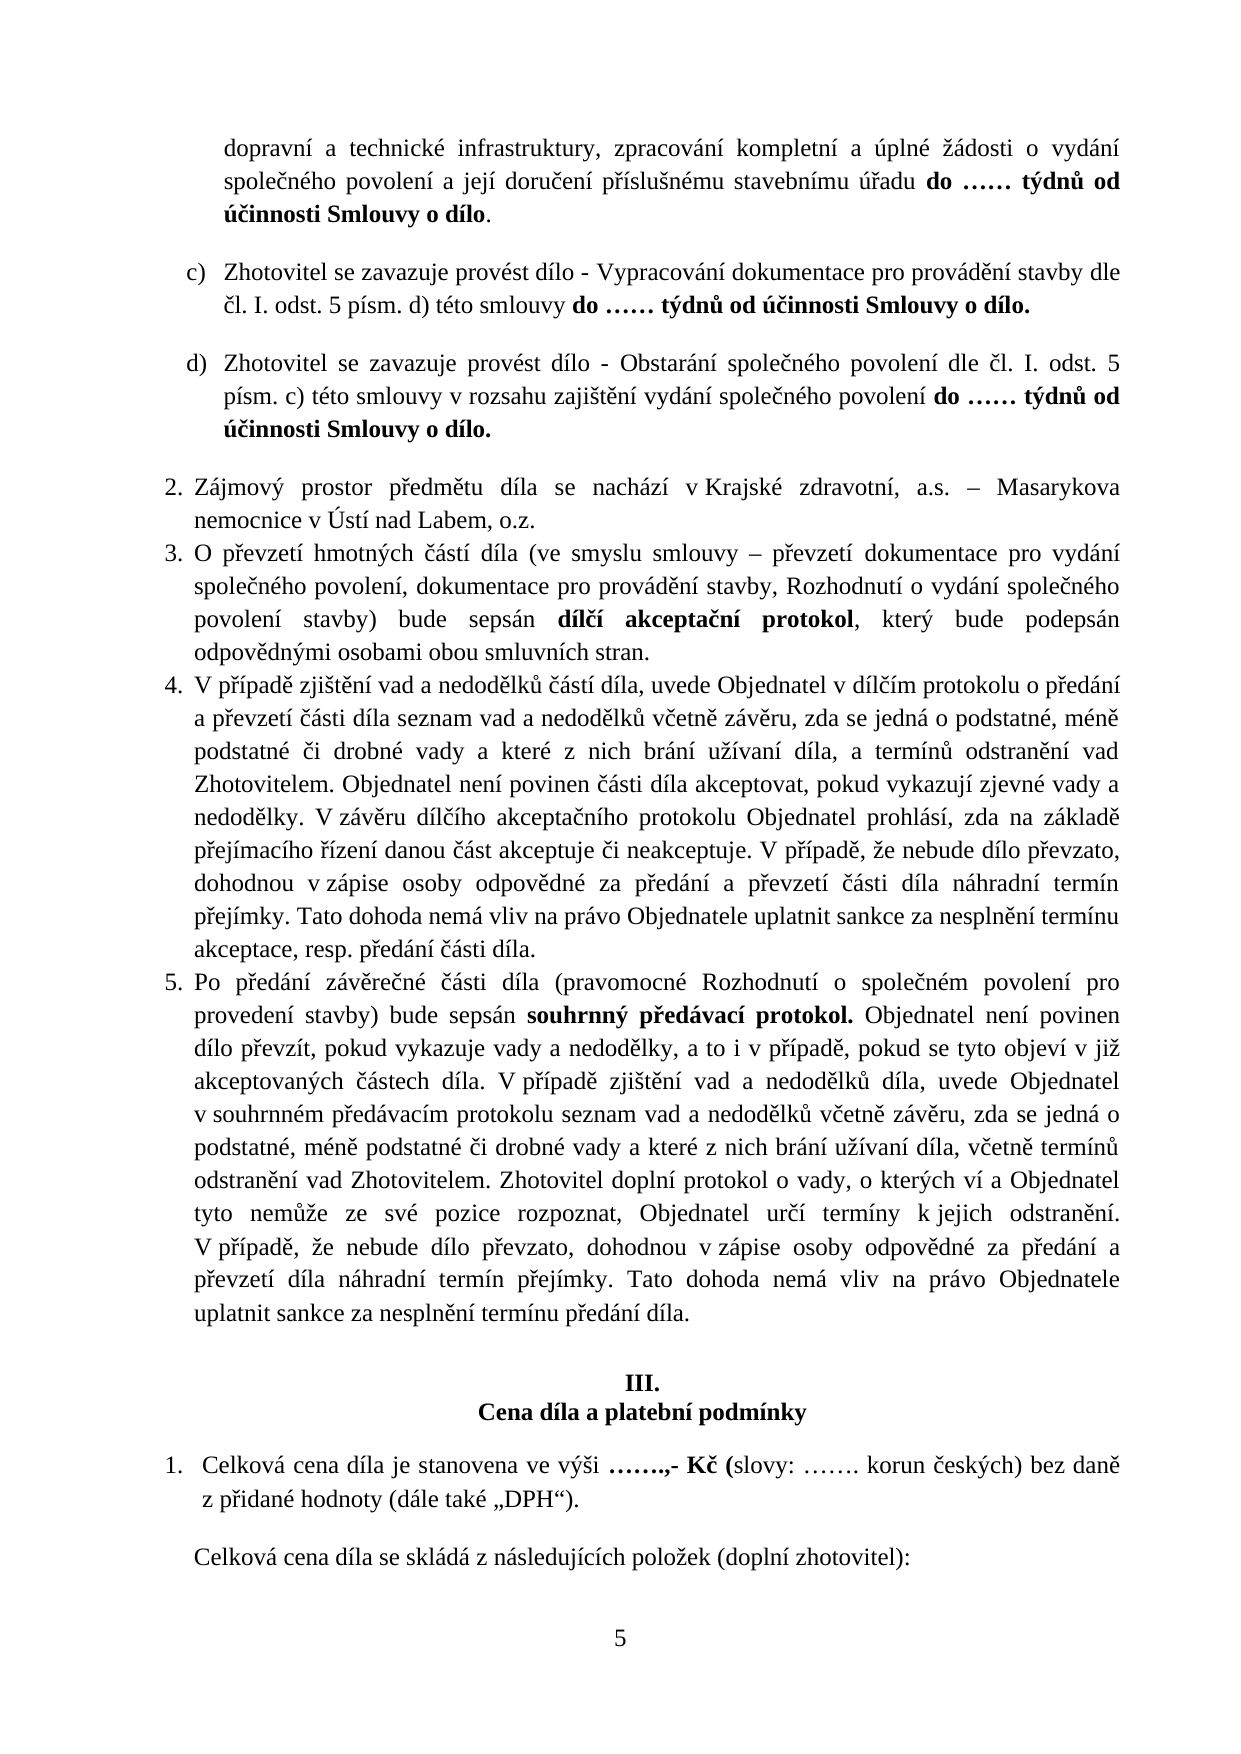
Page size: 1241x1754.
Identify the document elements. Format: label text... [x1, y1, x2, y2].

text III. [164, 1368, 1120, 1397]
list V případě zjištění vad a nedodělků částí díla, uvede Objednatel v dílčím protokolu o předání a převzetí části díla seznam vad a nedodělků včetně závěru, zda se jedná o podstatné, méně podstatné či drobné vady a které z nich brání užívaní díla, a termínů odstranění vad Zhotovitelem. Objednatel není povinen části díla akceptovat, pokud vykazují zjevné vady a nedodělky. V závěru dílčího akceptačního protokolu Objednatel prohlásí, zda na základě přejímacího řízení danou část akceptuje či neakceptuje. V případě, že nebude dílo převzato, dohodnou v zápise osoby odpovědné za předání a převzetí části díla náhradní termín přejímky. Tato dohoda nemá vliv na právo Objednatele uplatnit sankce za nesplnění termínu akceptace, resp. předání části díla. [164, 670, 1120, 963]
list Zhotovitel se zavazuje provést dílo - Obstarání společného povolení dle čl. I. odst. 5 písm. c) této smlouvy v rozsahu zajištění vydání společného povolení do …… týdnů od účinnosti Smlouvy o dílo. [186, 348, 1120, 443]
text Celková cena díla se skládá z následujících položek (doplní zhotovitel): [194, 1542, 1120, 1570]
text Cena díla a platební podmínky [164, 1397, 1120, 1426]
list Celková cena díla je stanovena ve výši …….,- Kč (slovy: ……. korun českých) bez daně z přidané hodnoty (dále také „DPH“). [164, 1451, 1120, 1512]
list Zájmový prostor předmětu díla se nachází v Krajské zdravotní, a.s. – Masarykova nemocnice v Ústí nad Labem, o.z. [164, 472, 1120, 534]
list Zhotovitel se zavazuje provést dílo - Vypracování dokumentace pro provádění stavby dle čl. I. odst. 5 písm. d) této smlouvy do …… týdnů od účinnosti Smlouvy o dílo. [186, 257, 1120, 319]
list Po předání závěrečné části díla (pravomocné Rozhodnutí o společném povolení pro provedení stavby) bude sepsán souhrnný předávací protokol. Objednatel není povinen dílo převzít, pokud vykazuje vady a nedodělky, a to i v případě, pokud se tyto objeví v již akceptovaných částech díla. V případě zjištění vad a nedodělků díla, uvede Objednatel v souhrnném předávacím protokolu seznam vad a nedodělků včetně závěru, zda se jedná o podstatné, méně podstatné či drobné vady a které z nich brání užívaní díla, včetně termínů odstranění vad Zhotovitelem. Zhotovitel doplní protokol o vady, o kterých ví a Objednatel tyto nemůže ze své pozice rozpoznat, Objednatel určí termíny k jejich odstranění. V případě, že nebude dílo převzato, dohodnou v zápise osoby odpovědné za předání a převzetí díla náhradní termín přejímky. Tato dohoda nemá vliv na právo Objednatele uplatnit sankce za nesplnění termínu předání díla. [164, 967, 1120, 1326]
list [186, 133, 1120, 228]
list O převzetí hmotných částí díla (ve smyslu smlouvy – převzetí dokumentace pro vydání společného povolení, dokumentace pro provádění stavby, Rozhodnutí o vydání společného povolení stavby) bude sepsán dílčí akceptační protokol, který bude podepsán odpovědnými osobami obou smluvních stran. [164, 538, 1120, 666]
